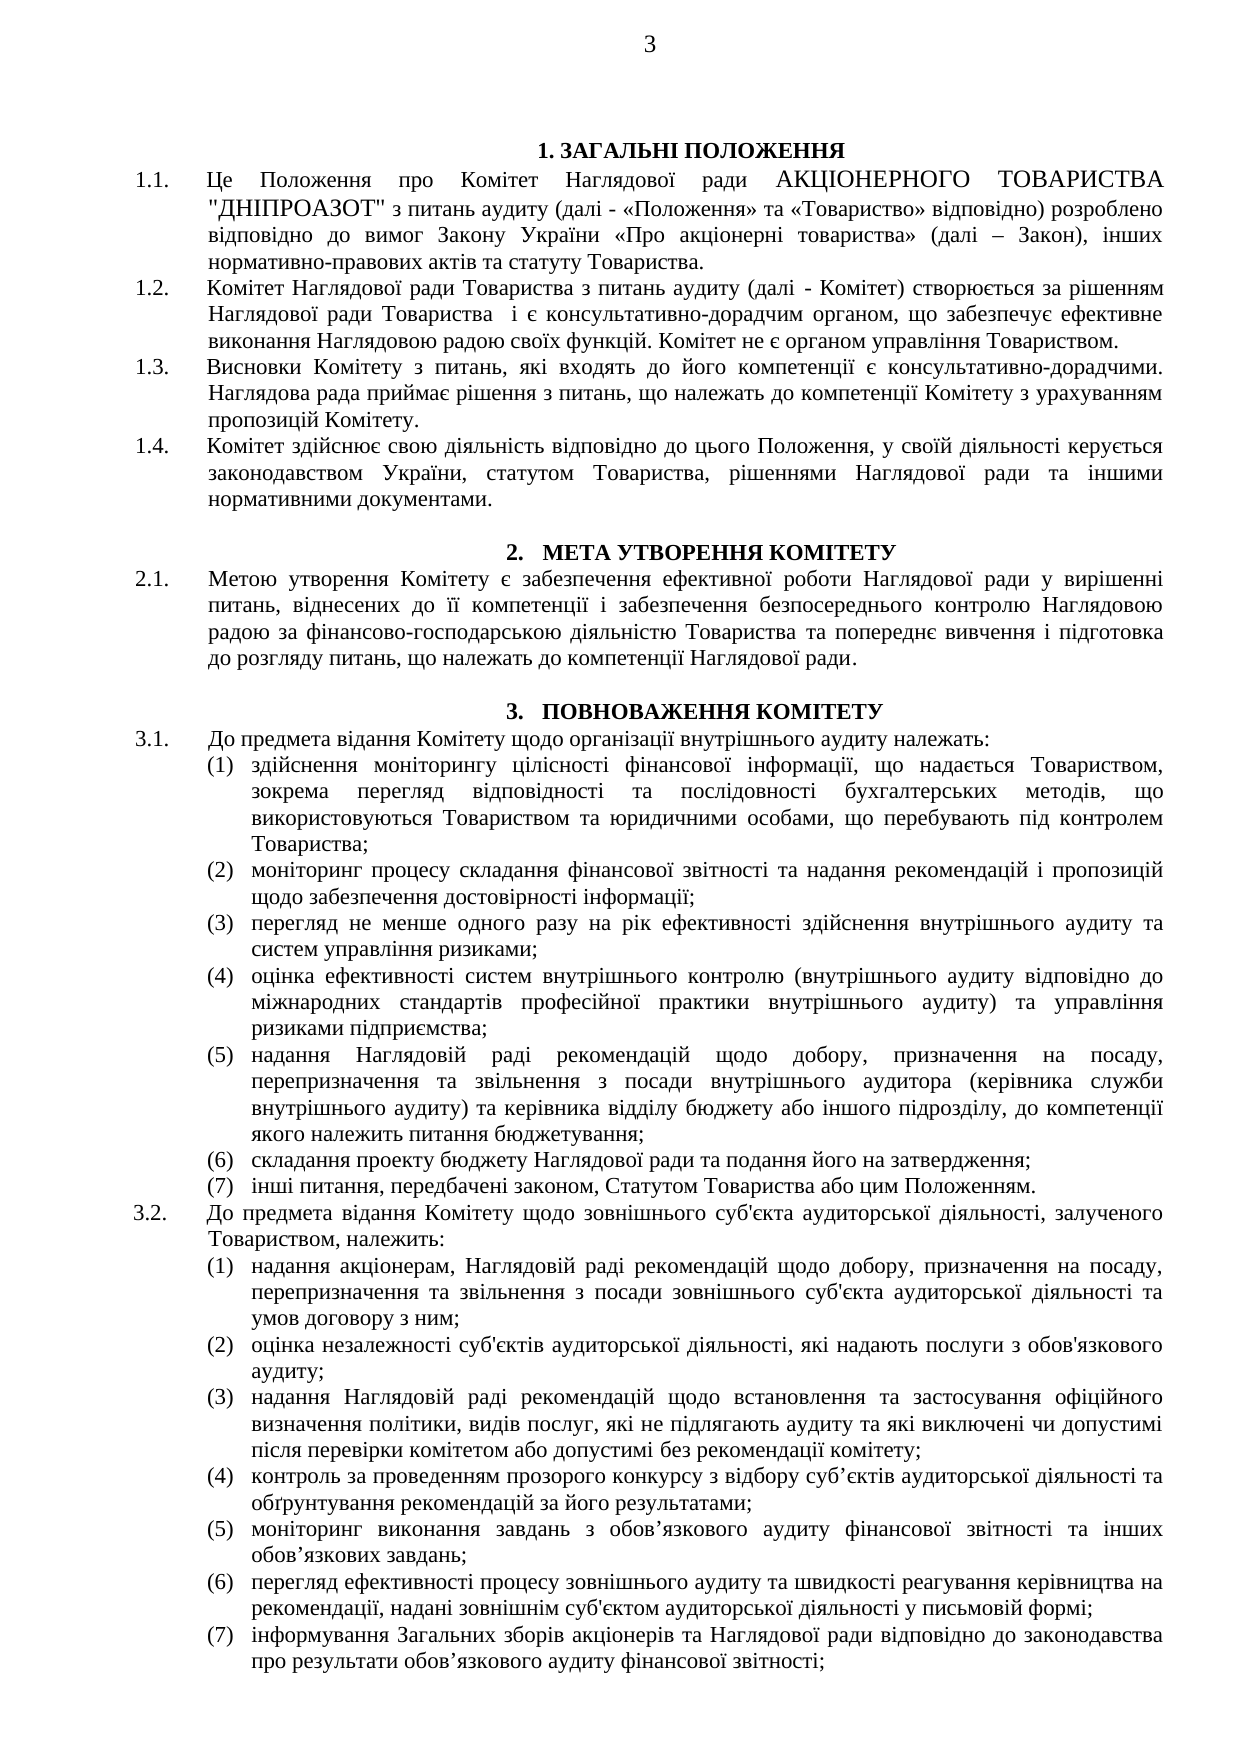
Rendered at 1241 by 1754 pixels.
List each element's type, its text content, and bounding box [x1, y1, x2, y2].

list перегляд не менше одного разу на рік ефективності здійснення внутрішнього аудиту та систем управління ризиками; [207, 909, 1165, 962]
list Комітет Наглядової ради Товариства з питань аудиту (далі - Комітет) створюється за рішенням Наглядової ради Товариства і є консультативно-дорадчим органом, що забезпечує ефективне виконання Наглядовою радою своїх функцій. Комітет не є органом управління Товариством. [135, 274, 1165, 353]
list інші питання, передбачені законом, Статутом Товариства або цим Положенням. [207, 1173, 1167, 1199]
list контроль за проведенням прозорого конкурсу з відбору суб’єктів аудиторської діяльності та обґрунтування рекомендацій за його результатами; [207, 1462, 1165, 1515]
list інформування Загальних зборів акціонерів та Наглядової ради відповідно до законодавства про результати обов’язкового аудиту фінансової звітності; [207, 1621, 1165, 1673]
list Висновки Комітету з питань, які входять до його компетенції є консультативно-дорадчими. Наглядова рада приймає рішення з питань, що належать до компетенції Комітету з урахуванням пропозицій Комітету. [135, 353, 1165, 432]
list перегляд ефективності процесу зовнішнього аудиту та швидкості реагування керівництва на рекомендації, надані зовнішнім суб'єктом аудиторської діяльності у письмовій формі; [207, 1568, 1165, 1621]
list До предмета відання Комітету щодо зовнішнього суб'єкта аудиторської діяльності, залученого Товариством, належить: [133, 1199, 1165, 1252]
list складання проекту бюджету Наглядової ради та подання його на затвердження; [207, 1146, 1167, 1173]
list моніторинг процесу складання фінансової звітності та надання рекомендацій і пропозицій щодо забезпечення достовірності інформації; [207, 856, 1165, 909]
list До предмета відання Комітету щодо організації внутрішнього аудиту належать: [135, 724, 1167, 751]
list МЕТА УТВОРЕННЯ КОМІТЕТУ [506, 538, 1167, 565]
list надання Наглядовій раді рекомендацій щодо встановлення та застосування офіційного визначення політики, видів послуг, які не підлягають аудиту та які виключені чи допустимі після перевірки комітетом або допустимі без рекомендації комітету; [207, 1383, 1165, 1462]
list Комітет здійснює свою діяльність відповідно до цього Положення, у своїй діяльності керується законодавством України, статутом Товариства, рішеннями Наглядової ради та іншими нормативними документами. [135, 432, 1165, 511]
list здійснення моніторингу цілісності фінансової інформації, що надається Товариством, зокрема перегляд відповідності та послідовності бухгалтерських методів, що використовуються Товариством та юридичними особами, що перебувають під контролем Товариства; [207, 751, 1165, 856]
list моніторинг виконання завдань з обов’язкового аудиту фінансової звітності та інших обов’язкових завдань; [207, 1515, 1165, 1568]
text 1. ЗАГАЛЬНІ ПОЛОЖЕННЯ [537, 137, 1167, 164]
list оцінка незалежності суб'єктів аудиторської діяльності, які надають послуги з обов'язкового аудиту; [207, 1331, 1165, 1383]
list надання Наглядовій раді рекомендацій щодо добору, призначення на посаду, перепризначення та звільнення з посади внутрішнього аудитора (керівника служби внутрішнього аудиту) та керівника відділу бюджету або іншого підрозділу, до компетенції якого належить питання бюджетування; [207, 1041, 1165, 1146]
list надання акціонерам, Наглядовій раді рекомендацій щодо добору, призначення на посаду, перепризначення та звільнення з посади зовнішнього суб'єкта аудиторської діяльності та умов договору з ним; [207, 1252, 1165, 1331]
list Це Положення про Комітет Наглядової ради АКЦІОНЕРНОГО ТОВАРИСТВА "ДНІПРОАЗОТ" з питань аудиту (далі - «Положення» та «Товариство» відповідно) розроблено відповідно до вимог Закону України «Про акціонерні товариства» (далі – Закон), інших нормативно-правових актів та статуту Товариства. [135, 164, 1165, 274]
list оцінка ефективності систем внутрішнього контролю (внутрішнього аудиту відповідно до міжнародних стандартів професійної практики внутрішнього аудиту) та управління ризиками підприємства; [207, 962, 1165, 1041]
list Метою утворення Комітету є забезпечення ефективної роботи Наглядової ради у вирішенні питань, віднесених до її компетенції і забезпечення безпосереднього контролю Наглядовою радою за фінансово-господарською діяльністю Товариства та попереднє вивчення і підготовка до розгляду питань, що належать до компетенції Наглядової ради. [135, 565, 1165, 671]
list ПОВНОВАЖЕННЯ КОМІТЕТУ [506, 697, 1167, 724]
